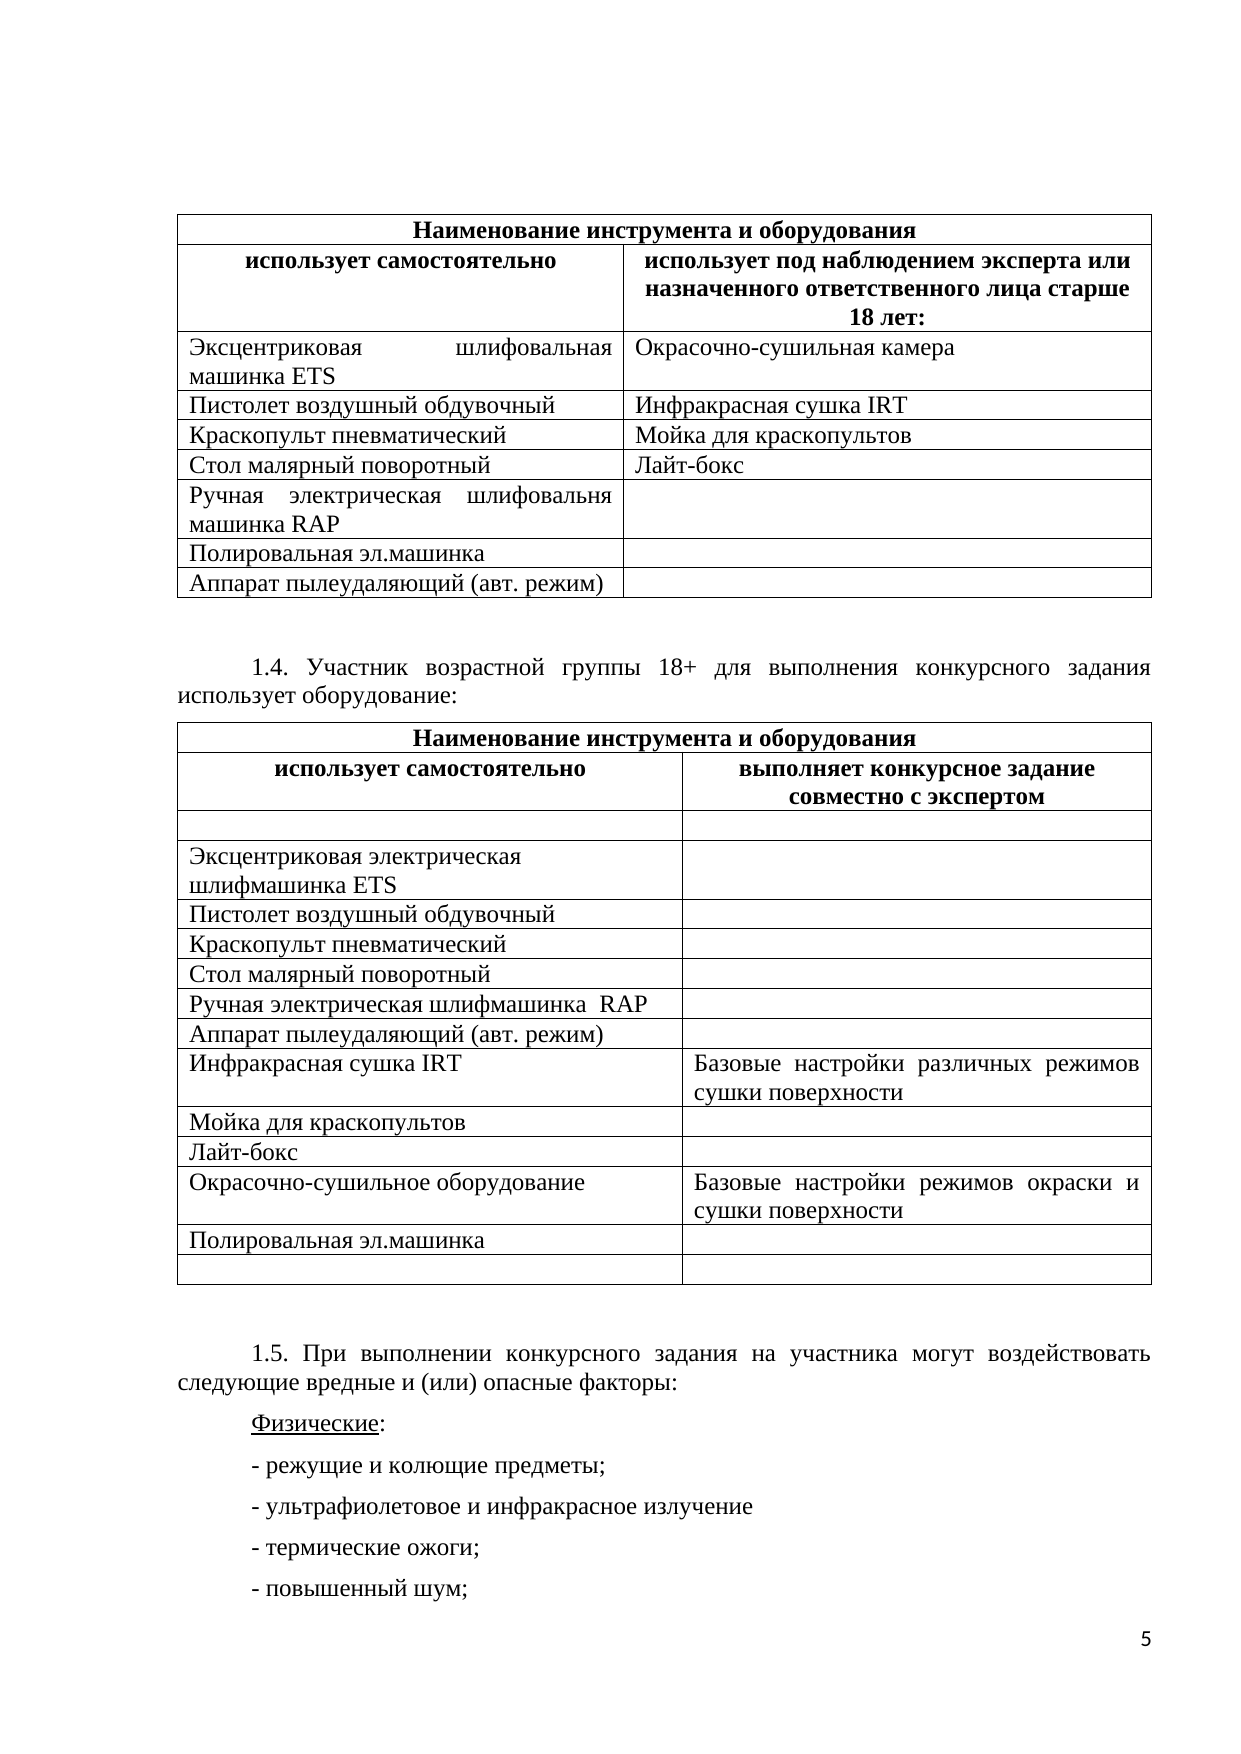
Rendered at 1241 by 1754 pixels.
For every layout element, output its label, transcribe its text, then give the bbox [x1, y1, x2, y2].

table_cell [683, 1137, 1151, 1166]
table_header Наименование инструмента и оборудования [178, 723, 1151, 752]
table_cell Ручная электрическая шлифмашинка RAP [178, 989, 682, 1018]
table_cell Стол малярный поворотный [178, 450, 623, 479]
table_cell Базовые настройки режимов окраски и сушки поверхности [683, 1167, 1151, 1224]
table_cell [683, 1225, 1151, 1254]
table_cell [683, 1019, 1151, 1047]
table_cell Окрасочно-сушильное оборудование [178, 1167, 682, 1224]
table_cell Окрасочно-сушильная камера [624, 332, 1151, 389]
table_header Наименование инструмента и оборудования [178, 215, 1151, 244]
table_cell [683, 841, 1151, 898]
table_cell Лайт-бокс [178, 1137, 682, 1166]
table_cell Лайт-бокс [624, 450, 1151, 479]
table_cell Стол малярный поворотный [178, 959, 682, 988]
text - ультрафиолетовое и инфракрасное излучение [177, 1491, 1152, 1520]
text - повышенный шум; [177, 1573, 1152, 1602]
table_cell Пистолет воздушный обдувочный [178, 900, 682, 928]
text - термические ожоги; [177, 1532, 1152, 1561]
table_cell Полировальная эл.машинка [178, 539, 623, 567]
text 1.5. При выполнении конкурсного задания на участника могут воздействовать следующие вредные и (или) опасные факторы: [177, 1338, 1152, 1396]
text 1.4. Участник возрастной группы 18+ для выполнения конкурсного задания использует оборудование: [177, 652, 1152, 709]
table_cell [683, 989, 1151, 1018]
table_cell [683, 900, 1151, 928]
table_cell [683, 929, 1151, 958]
table_cell [683, 959, 1151, 988]
table_cell использует самостоятельно [178, 753, 682, 810]
table_cell Эксцентриковая электрическая шлифмашинка ETS [178, 841, 682, 898]
table_cell Базовые настройки различных режимов сушки поверхности [683, 1049, 1151, 1106]
table_cell выполняет конкурсное задание совместно с экспертом [683, 753, 1151, 810]
table_cell Инфракрасная сушка IRT [178, 1049, 682, 1106]
table_cell Эксцентриковая шлифовальная машинка ETS [178, 332, 623, 389]
table_cell использует самостоятельно [178, 245, 623, 331]
table_cell [683, 811, 1151, 840]
table_cell Краскопульт пневматический [178, 929, 682, 958]
table_cell Пистолет воздушный обдувочный [178, 391, 623, 419]
table_cell Аппарат пылеудаляющий (авт. режим) [178, 1019, 682, 1047]
table_cell Мойка для краскопультов [178, 1107, 682, 1136]
table_cell Ручная электрическая шлифовальня машинка RAP [178, 480, 623, 537]
table_cell Мойка для краскопультов [624, 420, 1151, 449]
table_cell [683, 1255, 1151, 1284]
table_cell [624, 480, 1151, 537]
table_cell [624, 539, 1151, 567]
table_cell использует под наблюдением эксперта или назначенного ответственного лица старше 18 лет: [624, 245, 1151, 331]
text - режущие и колющие предметы; [177, 1450, 1152, 1478]
text Физические: [177, 1408, 1152, 1437]
table_cell Инфракрасная сушка IRT [624, 391, 1151, 419]
table_cell Краскопульт пневматический [178, 420, 623, 449]
table_cell Полировальная эл.машинка [178, 1225, 682, 1254]
table_cell [178, 1255, 682, 1284]
table_cell Аппарат пылеудаляющий (авт. режим) [178, 568, 623, 597]
table_cell [178, 811, 682, 840]
table_cell [683, 1107, 1151, 1136]
table_cell [624, 568, 1151, 597]
